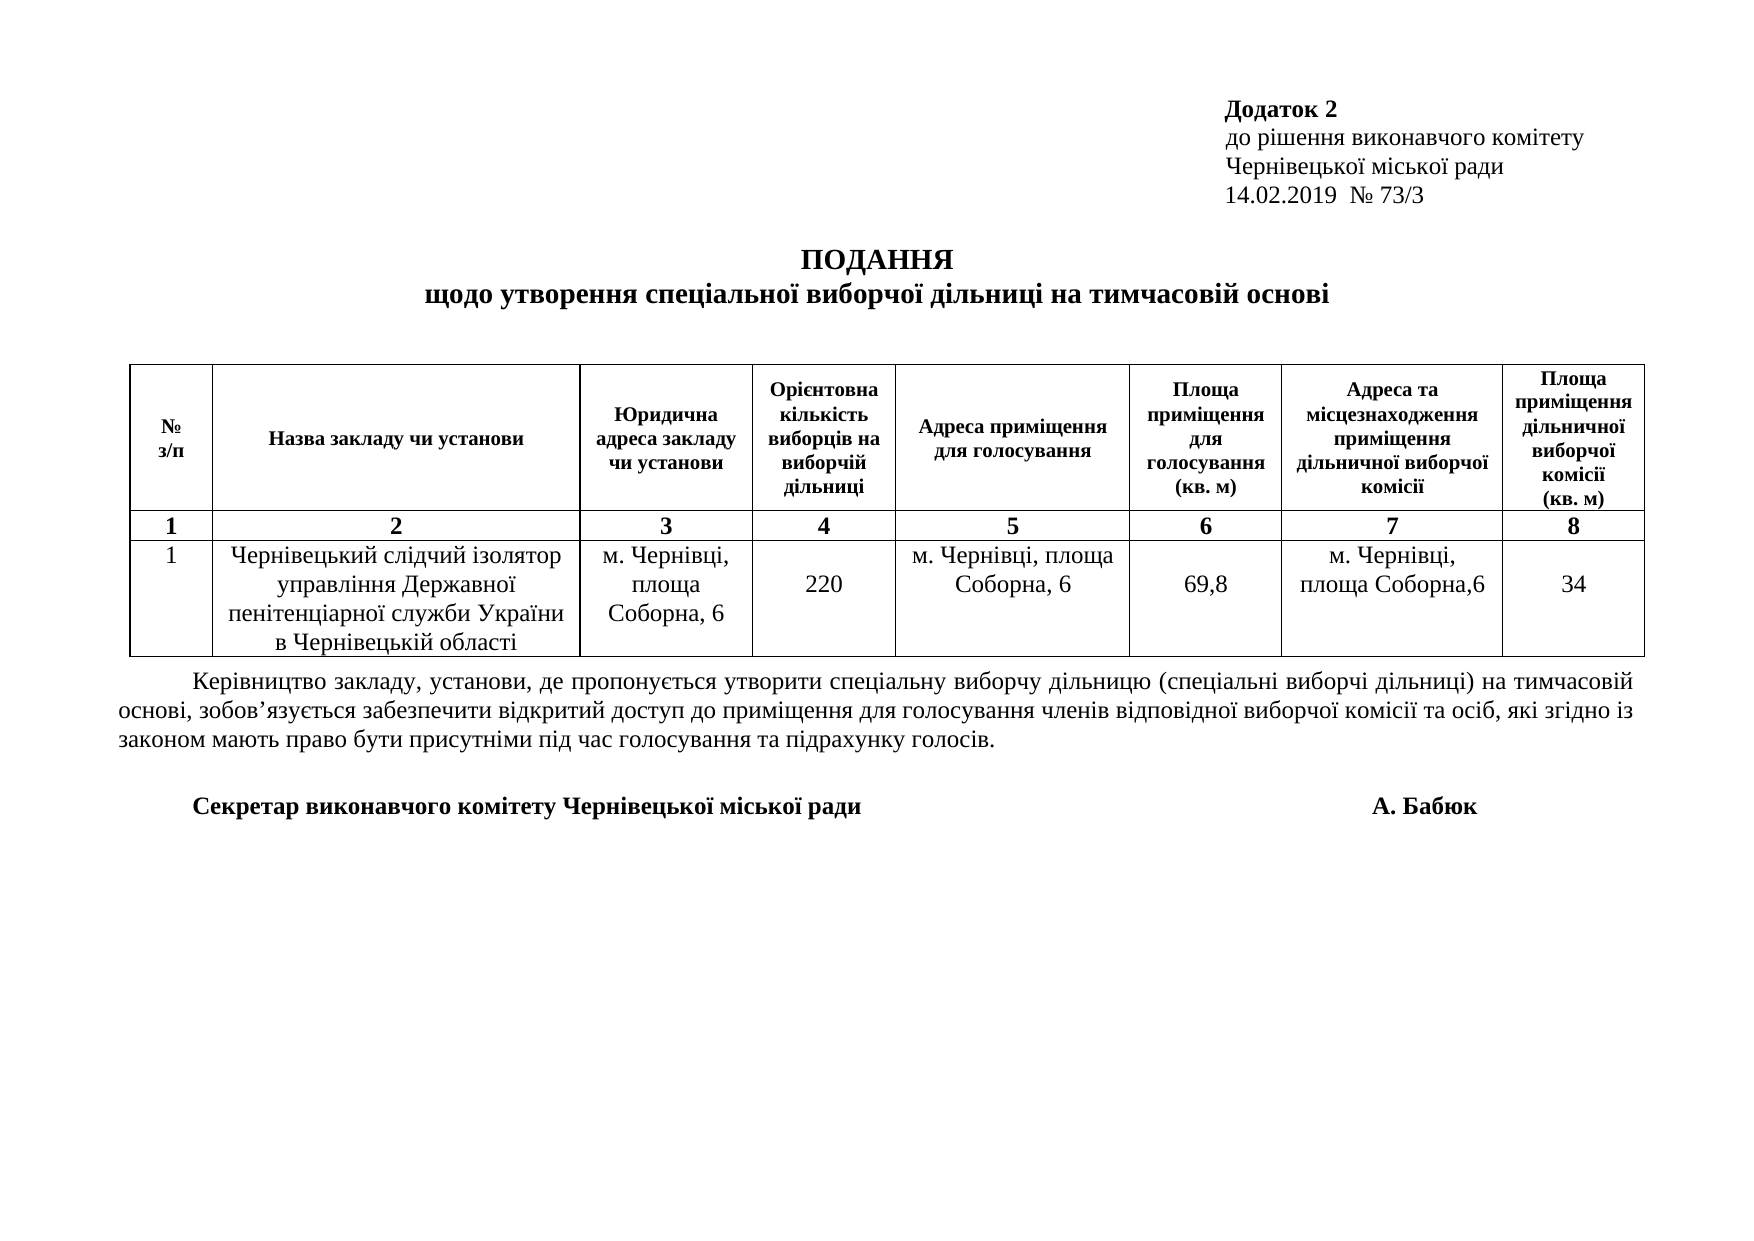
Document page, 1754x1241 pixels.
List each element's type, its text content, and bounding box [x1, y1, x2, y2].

table_header Орієнтовна кількість виборців на виборчій дільниці [753, 365, 895, 510]
table_cell 7 [1282, 511, 1502, 539]
table_cell 1 [131, 541, 212, 656]
text 14.02.2019 № 73/3 [1151, 180, 1636, 209]
table_cell 69,8 [1130, 541, 1281, 656]
table_header Адреса приміщення для голосування [896, 365, 1129, 510]
text ПОДАННЯ [118, 242, 1636, 276]
table_header Назва закладу чи установи [213, 365, 579, 510]
table_cell 8 [1503, 511, 1644, 539]
table_header № з/п [131, 365, 212, 510]
table_cell м. Чернівці, площа Соборна,6 [1282, 541, 1502, 656]
table_cell м. Чернівці, площа Соборна, 6 [581, 541, 752, 656]
text Секретар виконавчого комітету Чернівецької міської ради А. Бабюк [118, 791, 1636, 819]
table_cell 1 [131, 511, 212, 539]
table_cell 34 [1503, 541, 1644, 656]
text Керівництво закладу, установи, де пропонується утворити спеціальну виборчу дільницю (спеціальні виборчі дільниці) на тимчасовій основі, зобов’язується забезпечити відкритий доступ до приміщення для голосування членів відповідної виборчої комісії та осіб, які згідно із законом мають право бути присутніми під час голосування та підрахунку голосів. [118, 666, 1636, 752]
table_cell 2 [213, 511, 579, 539]
text щодо утворення спеціальної виборчої дільниці на тимчасовій основі [118, 276, 1636, 309]
table_cell 6 [1130, 511, 1281, 539]
text до рішення виконавчого комітету Чернівецької міської ради [1226, 122, 1636, 180]
table_cell 4 [753, 511, 895, 539]
table_cell 5 [896, 511, 1129, 539]
table_cell Чернівецький слідчий ізолятор управління Державної пенітенціарної служби України в Чернівецькій області [213, 541, 579, 656]
table_header Юридична адреса закладу чи установи [581, 365, 752, 510]
text Додаток 2 [1151, 94, 1636, 122]
table_header Площа приміщення дільничної виборчої комісії (кв. м) [1503, 365, 1644, 510]
table_cell 220 [753, 541, 895, 656]
table_cell 3 [581, 511, 752, 539]
table_cell м. Чернівці, площа Соборна, 6 [896, 541, 1129, 656]
table_header Адреса та місцезнаходження приміщення дільничної виборчої комісії [1282, 365, 1502, 510]
table_header Площа приміщення для голосування (кв. м) [1130, 365, 1281, 510]
